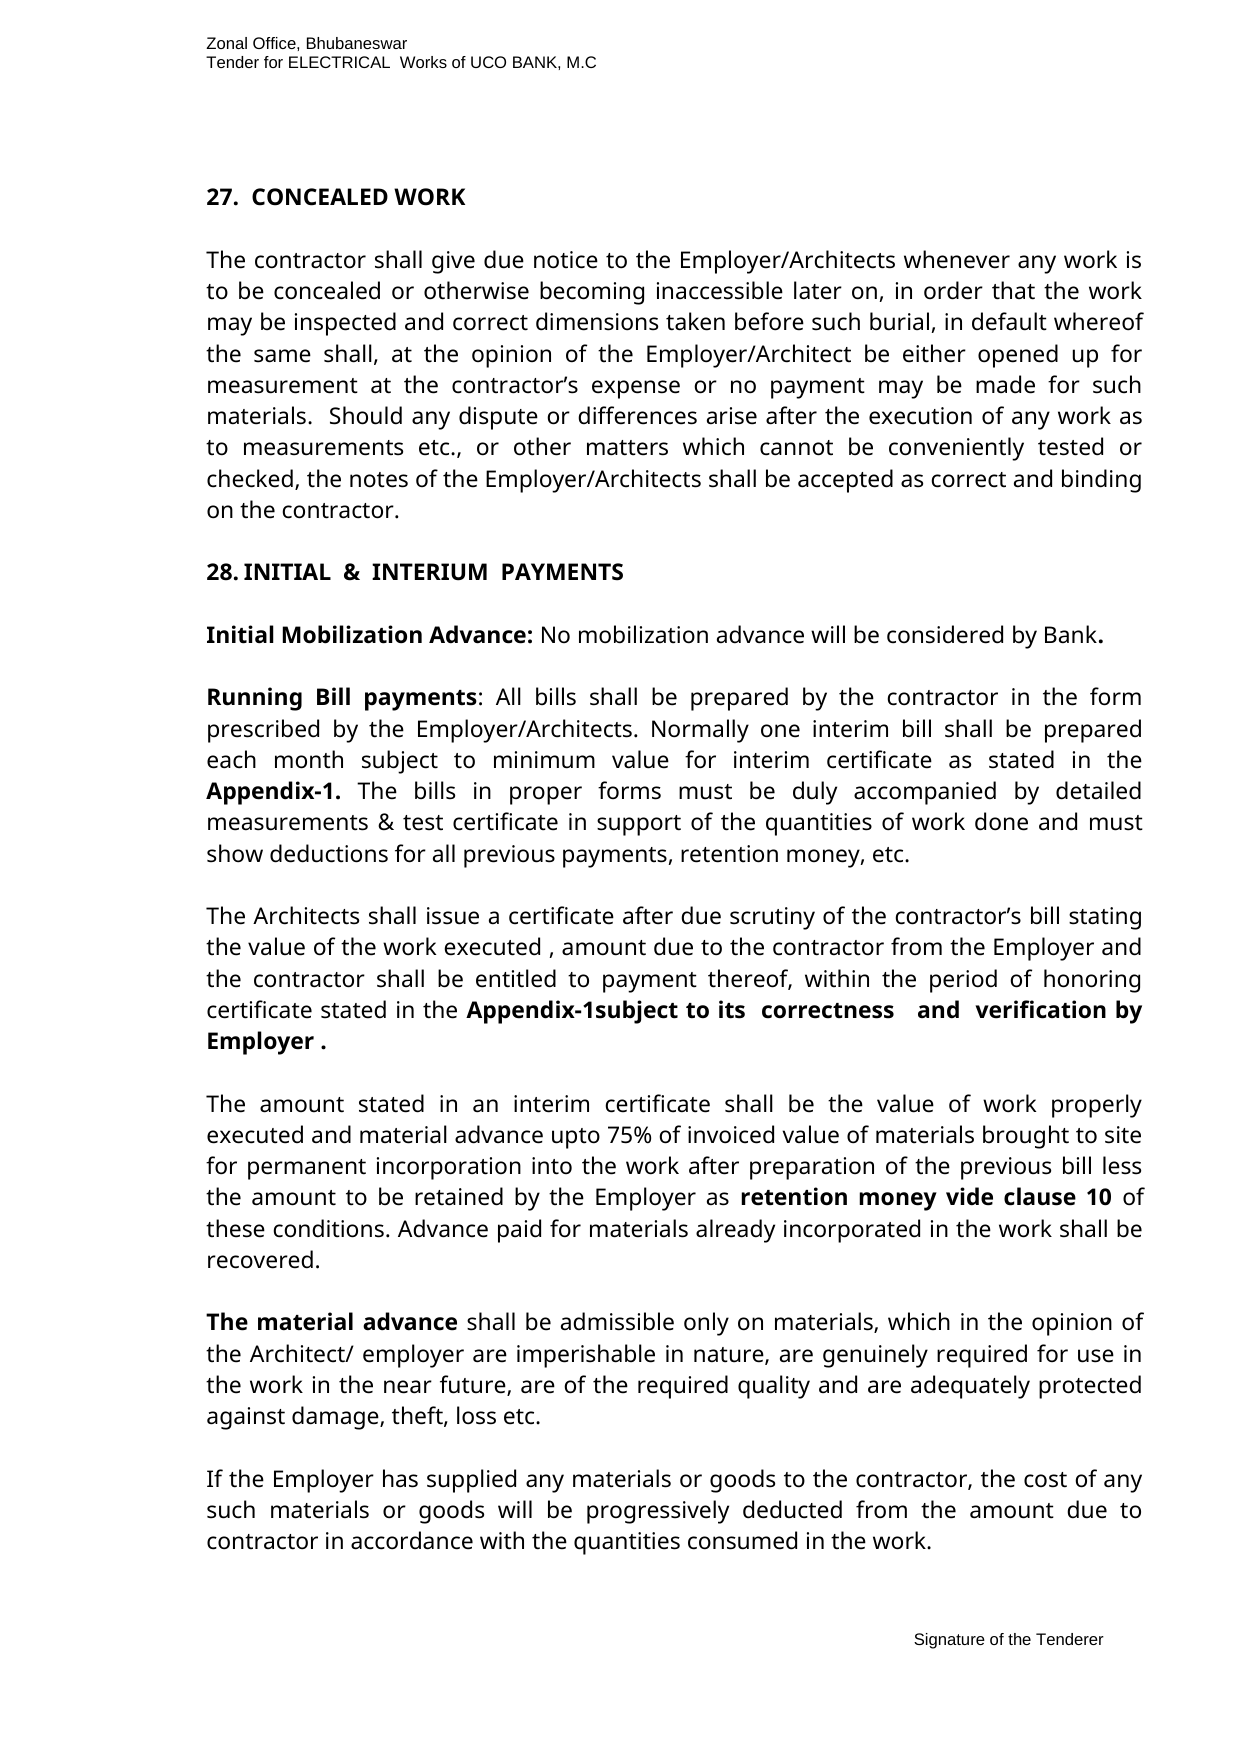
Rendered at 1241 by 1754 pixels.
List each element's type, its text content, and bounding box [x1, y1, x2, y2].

text Initial Mobilization Advance: No mobilization advance will be considered by Bank. [206, 619, 1144, 650]
text The contractor shall give due notice to the Employer/Architects whenever any work is to be concealed or otherwise becoming inaccessible later on, in order that the work may be inspected and correct dimensions taken before such burial, in default whereof the same shall, at the opinion of the Employer/Architect be either opened up for measurement at the contractor’s expense or no payment may be made for such materials. Should any dispute or differences arise after the execution of any work as to measurements etc., or other matters which cannot be conveniently tested or checked, the notes of the Employer/Architects shall be accepted as correct and binding on the contractor. [206, 244, 1144, 525]
text The Architects shall issue a certificate after due scrutiny of the contractor’s bill stating the value of the work executed , amount due to the contractor from the Employer and the contractor shall be entitled to payment thereof, within the period of honoring certificate stated in the Appendix-1subject to its correctness and verification by Employer . [206, 900, 1144, 1056]
text Running Bill payments: All bills shall be prepared by the contractor in the form prescribed by the Employer/Architects. Normally one interim bill shall be prepared each month subject to minimum value for interim certificate as stated in the Appendix-1. The bills in proper forms must be duly accompanied by detailed measurements & test certificate in support of the quantities of work done and must show deductions for all previous payments, retention money, etc. [206, 681, 1144, 869]
text The amount stated in an interim certificate shall be the value of work properly executed and material advance upto 75% of invoiced value of materials brought to site for permanent incorporation into the work after preparation of the previous bill less the amount to be retained by the Employer as retention money vide clause 10 of these conditions. Advance paid for materials already incorporated in the work shall be recovered. [206, 1087, 1144, 1275]
text 27. CONCEALED WORK [206, 181, 1144, 212]
list INITIAL & INTERIUM PAYMENTS [206, 556, 1144, 587]
text The material advance shall be admissible only on materials, which in the opinion of the Architect/ employer are imperishable in nature, are genuinely required for use in the work in the near future, are of the required quality and are adequately protected against damage, theft, loss etc. [206, 1306, 1144, 1431]
text If the Employer has supplied any materials or goods to the contractor, the cost of any such materials or goods will be progressively deducted from the amount due to contractor in accordance with the quantities consumed in the work. [206, 1462, 1144, 1556]
